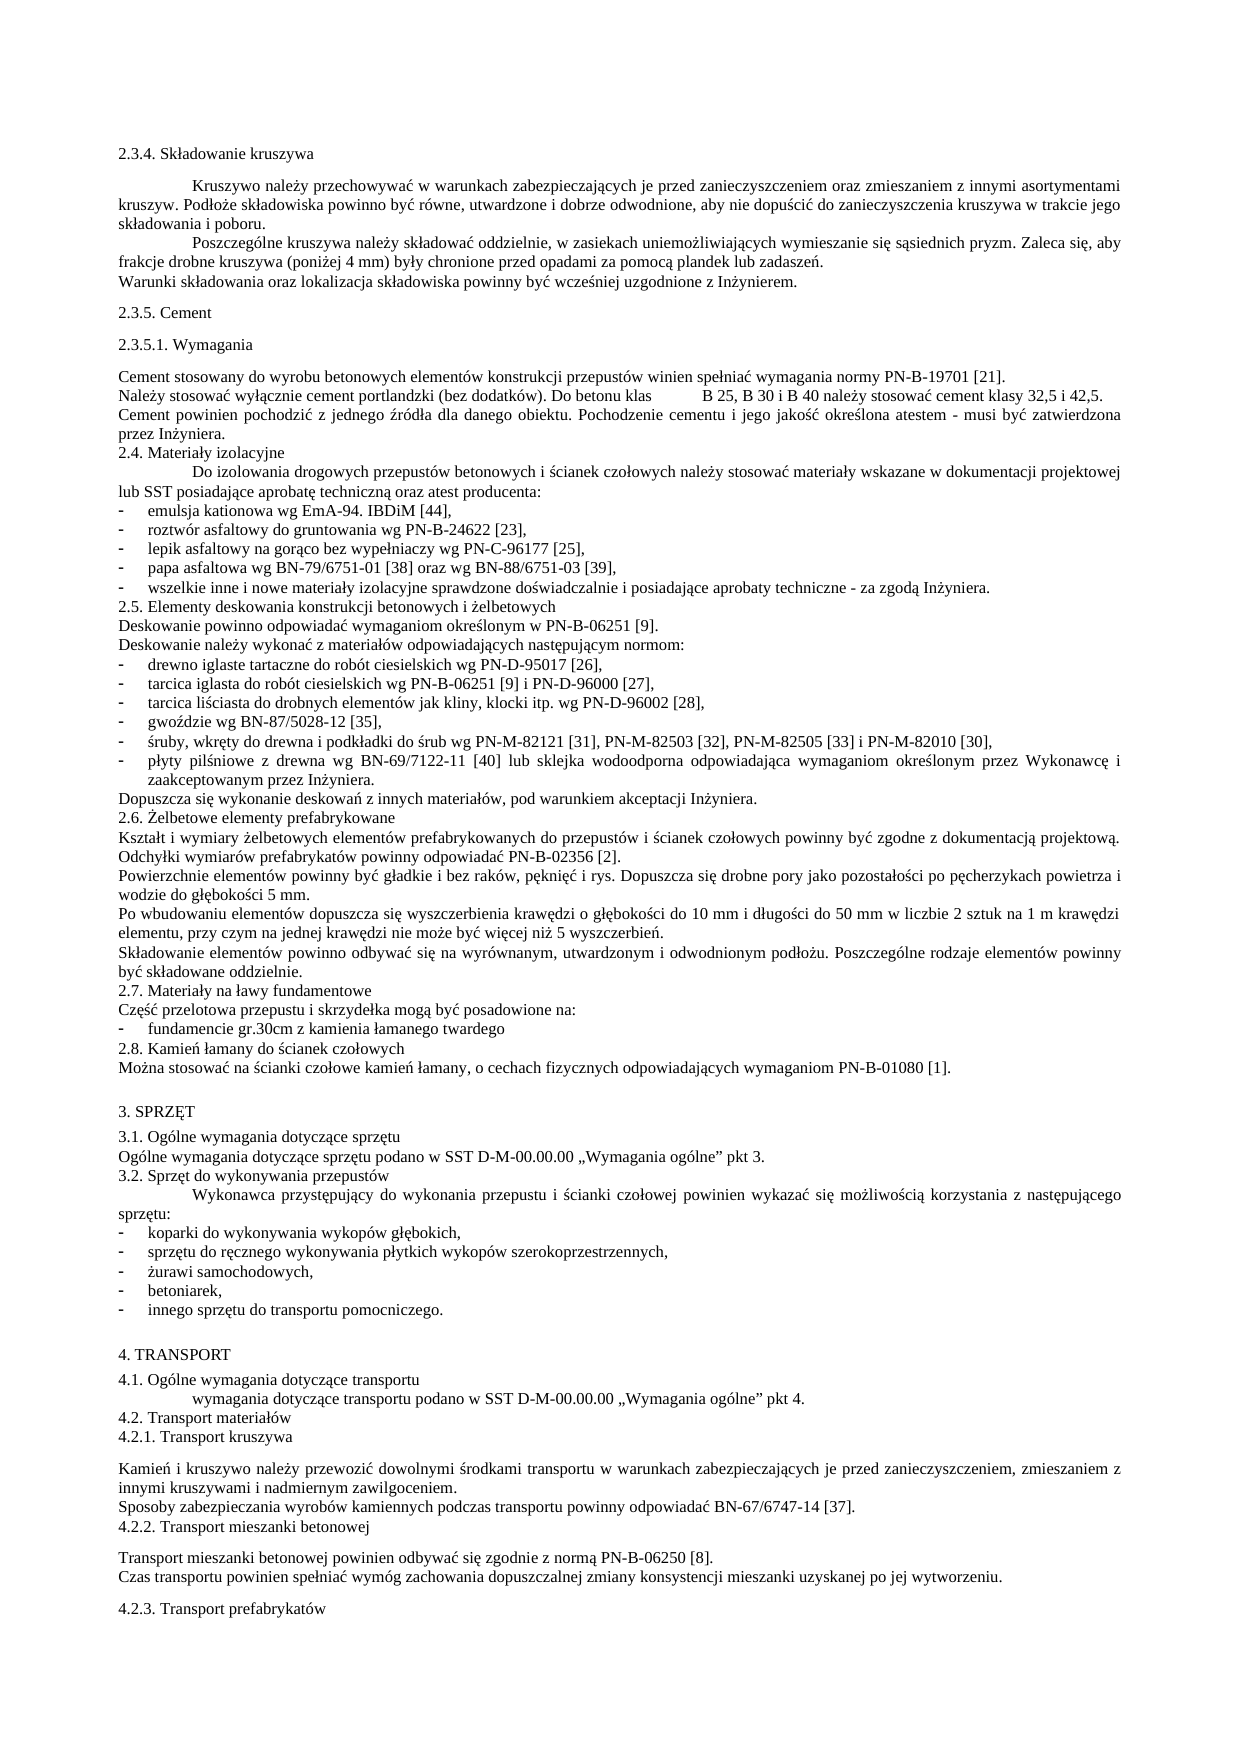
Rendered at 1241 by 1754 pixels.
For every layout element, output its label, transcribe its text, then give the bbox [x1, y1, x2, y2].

list 2.7. Materiały na ławy fundamentowe [118, 981, 1122, 1000]
list emulsja kationowa wg EmA-94. IBDiM [44], [118, 501, 1122, 520]
list fundamencie gr.30cm z kamienia łamanego twardego [118, 1019, 1122, 1038]
list roztwór asfaltowy do gruntowania wg PN-B-24622 [23], [118, 520, 1122, 539]
list Ogólne wymagania dotyczące sprzętu podano w SST D-M-00.00.00 „Wymagania ogólne” pkt 3. [118, 1146, 1122, 1166]
list lepik asfaltowy na gorąco bez wypełniaczy wg PN-C-96177 [25], [118, 539, 1122, 558]
list Wykonawca przystępujący do wykonania przepustu i ścianki czołowej powinien wykazać się możliwością korzystania z następującego sprzętu: [118, 1185, 1122, 1223]
list tarcica liściasta do drobnych elementów jak kliny, klocki itp. wg PN-D-96002 [28], [118, 693, 1122, 712]
list innego sprzętu do transportu pomocniczego. [118, 1300, 1122, 1319]
list sprzętu do ręcznego wykonywania płytkich wykopów szerokoprzestrzennych, [118, 1242, 1122, 1262]
list 2.6. Żelbetowe elementy prefabrykowane [118, 808, 1122, 827]
text Dopuszcza się wykonanie deskowań z innych materiałów, pod warunkiem akceptacji Inżyniera. [118, 789, 1122, 808]
list 4.1. Ogólne wymagania dotyczące transportu [118, 1370, 1122, 1389]
list Kształt i wymiary żelbetowych elementów prefabrykowanych do przepustów i ścianek czołowych powinny być zgodne z dokumentacją projektową. Odchyłki wymiarów prefabrykatów powinny odpowiadać PN-B-02356 [2]. [118, 827, 1122, 866]
text 2.5. Elementy deskowania konstrukcji betonowych i żelbetowych [118, 597, 1122, 616]
list tarcica iglasta do robót ciesielskich wg PN-B-06251 [9] i PN-D-96000 [27], [118, 674, 1122, 693]
list 3.2. Sprzęt do wykonywania przepustów [118, 1166, 1122, 1185]
list Po wbudowaniu elementów dopuszcza się wyszczerbienia krawędzi o głębokości do 10 mm i długości do 50 mm w liczbie 2 sztuk na 1 m krawędzi elementu, przy czym na jednej krawędzi nie może być więcej niż 5 wyszczerbień. [118, 904, 1122, 942]
list Należy stosować wyłącznie cement portlandzki (bez dodatków). Do betonu klas B 25, B 30 i B 40 należy stosować cement klasy 32,5 i 42,5. [118, 386, 1122, 405]
list 2.3.4. Składowanie kruszywa [118, 144, 1122, 163]
list Można stosować na ścianki czołowe kamień łamany, o cechach fizycznych odpowiadających wymaganiom PN-B-01080 [1]. [118, 1058, 1122, 1077]
list drewno iglaste tartaczne do robót ciesielskich wg PN-D-95017 [26], [118, 654, 1122, 674]
list koparki do wykonywania wykopów głębokich, [118, 1223, 1122, 1242]
list Sposoby zabezpieczania wyrobów kamiennych podczas transportu powinny odpowiadać BN-67/6747-14 [37]. [118, 1497, 1122, 1516]
list 3. SPRZĘT [118, 1102, 1122, 1121]
list papa asfaltowa wg BN-79/6751-01 [38] oraz wg BN-88/6751-03 [39], [118, 558, 1122, 578]
list Deskowanie należy wykonać z materiałów odpowiadających następującym normom: [118, 635, 1122, 654]
list 3.1. Ogólne wymagania dotyczące sprzętu [118, 1127, 1122, 1146]
list żurawi samochodowych, [118, 1262, 1122, 1281]
list wymagania dotyczące transportu podano w SST D-M-00.00.00 „Wymagania ogólne” pkt 4. [118, 1389, 1122, 1408]
list Do izolowania drogowych przepustów betonowych i ścianek czołowych należy stosować materiały wskazane w dokumentacji projektowej lub SST posiadające aprobatę techniczną oraz atest producenta: [118, 462, 1122, 501]
list 2.3.5.1. Wymagania [118, 335, 1122, 354]
list gwoździe wg BN-87/5028-12 [35], [118, 712, 1122, 731]
list Deskowanie powinno odpowiadać wymaganiom określonym w PN-B-06251 [9]. [118, 616, 1122, 635]
list Kruszywo należy przechowywać w warunkach zabezpieczających je przed zanieczyszczeniem oraz zmieszaniem z innymi asortymentami kruszyw. Podłoże składowiska powinno być równe, utwardzone i dobrze odwodnione, aby nie dopuścić do zanieczyszczenia kruszywa w trakcie jego składowania i poboru. [118, 176, 1122, 233]
list Czas transportu powinien spełniać wymóg zachowania dopuszczalnej zmiany konsystencji mieszanki uzyskanej po jej wytworzeniu. [118, 1567, 1122, 1586]
list Cement powinien pochodzić z jednego źródła dla danego obiektu. Pochodzenie cementu i jego jakość określona atestem - musi być zatwierdzona przez Inżyniera. [118, 405, 1122, 443]
list Część przelotowa przepustu i skrzydełka mogą być posadowione na: [118, 1000, 1122, 1019]
list śruby, wkręty do drewna i podkładki do śrub wg PN-M-82121 [31], PN-M-82503 [32], PN-M-82505 [33] i PN-M-82010 [30], [118, 731, 1122, 751]
list Kamień i kruszywo należy przewozić dowolnymi środkami transportu w warunkach zabezpieczających je przed zanieczyszczeniem, zmieszaniem z innymi kruszywami i nadmiernym zawilgoceniem. [118, 1459, 1122, 1497]
list Powierzchnie elementów powinny być gładkie i bez raków, pęknięć i rys. Dopuszcza się drobne pory jako pozostałości po pęcherzykach powietrza i wodzie do głębokości 5 mm. [118, 866, 1122, 904]
list wszelkie inne i nowe materiały izolacyjne sprawdzone doświadczalnie i posiadające aprobaty techniczne - za zgodą Inżyniera. [118, 578, 1122, 597]
list 2.3.5. Cement [118, 303, 1122, 322]
list 4.2.3. Transport prefabrykatów [118, 1599, 1122, 1618]
list betoniarek, [118, 1281, 1122, 1300]
list 4.2.1. Transport kruszywa [118, 1427, 1122, 1446]
list Cement stosowany do wyrobu betonowych elementów konstrukcji przepustów winien spełniać wymagania normy PN-B-19701 [21]. [118, 366, 1122, 386]
text 4. TRANSPORT [118, 1344, 1122, 1363]
list płyty pilśniowe z drewna wg BN-69/7122-11 [40] lub sklejka wodoodporna odpowiadająca wymaganiom określonym przez Wykonawcę i zaakceptowanym przez Inżyniera. [118, 751, 1122, 789]
list Poszczególne kruszywa należy składować oddzielnie, w zasiekach uniemożliwiających wymieszanie się sąsiednich pryzm. Zaleca się, aby frakcje drobne kruszywa (poniżej 4 mm) były chronione przed opadami za pomocą plandek lub zadaszeń. [118, 233, 1122, 271]
list Składowanie elementów powinno odbywać się na wyrównanym, utwardzonym i odwodnionym podłożu. Poszczególne rodzaje elementów powinny być składowane oddzielnie. [118, 942, 1122, 981]
list Warunki składowania oraz lokalizacja składowiska powinny być wcześniej uzgodnione z Inżynierem. [118, 271, 1122, 291]
text 2.8. Kamień łamany do ścianek czołowych [118, 1038, 1122, 1058]
list Transport mieszanki betonowej powinien odbywać się zgodnie z normą PN-B-06250 [8]. [118, 1548, 1122, 1567]
list 2.4. Materiały izolacyjne [118, 443, 1122, 462]
list 4.2. Transport materiałów [118, 1408, 1122, 1427]
list 4.2.2. Transport mieszanki betonowej [118, 1516, 1122, 1536]
